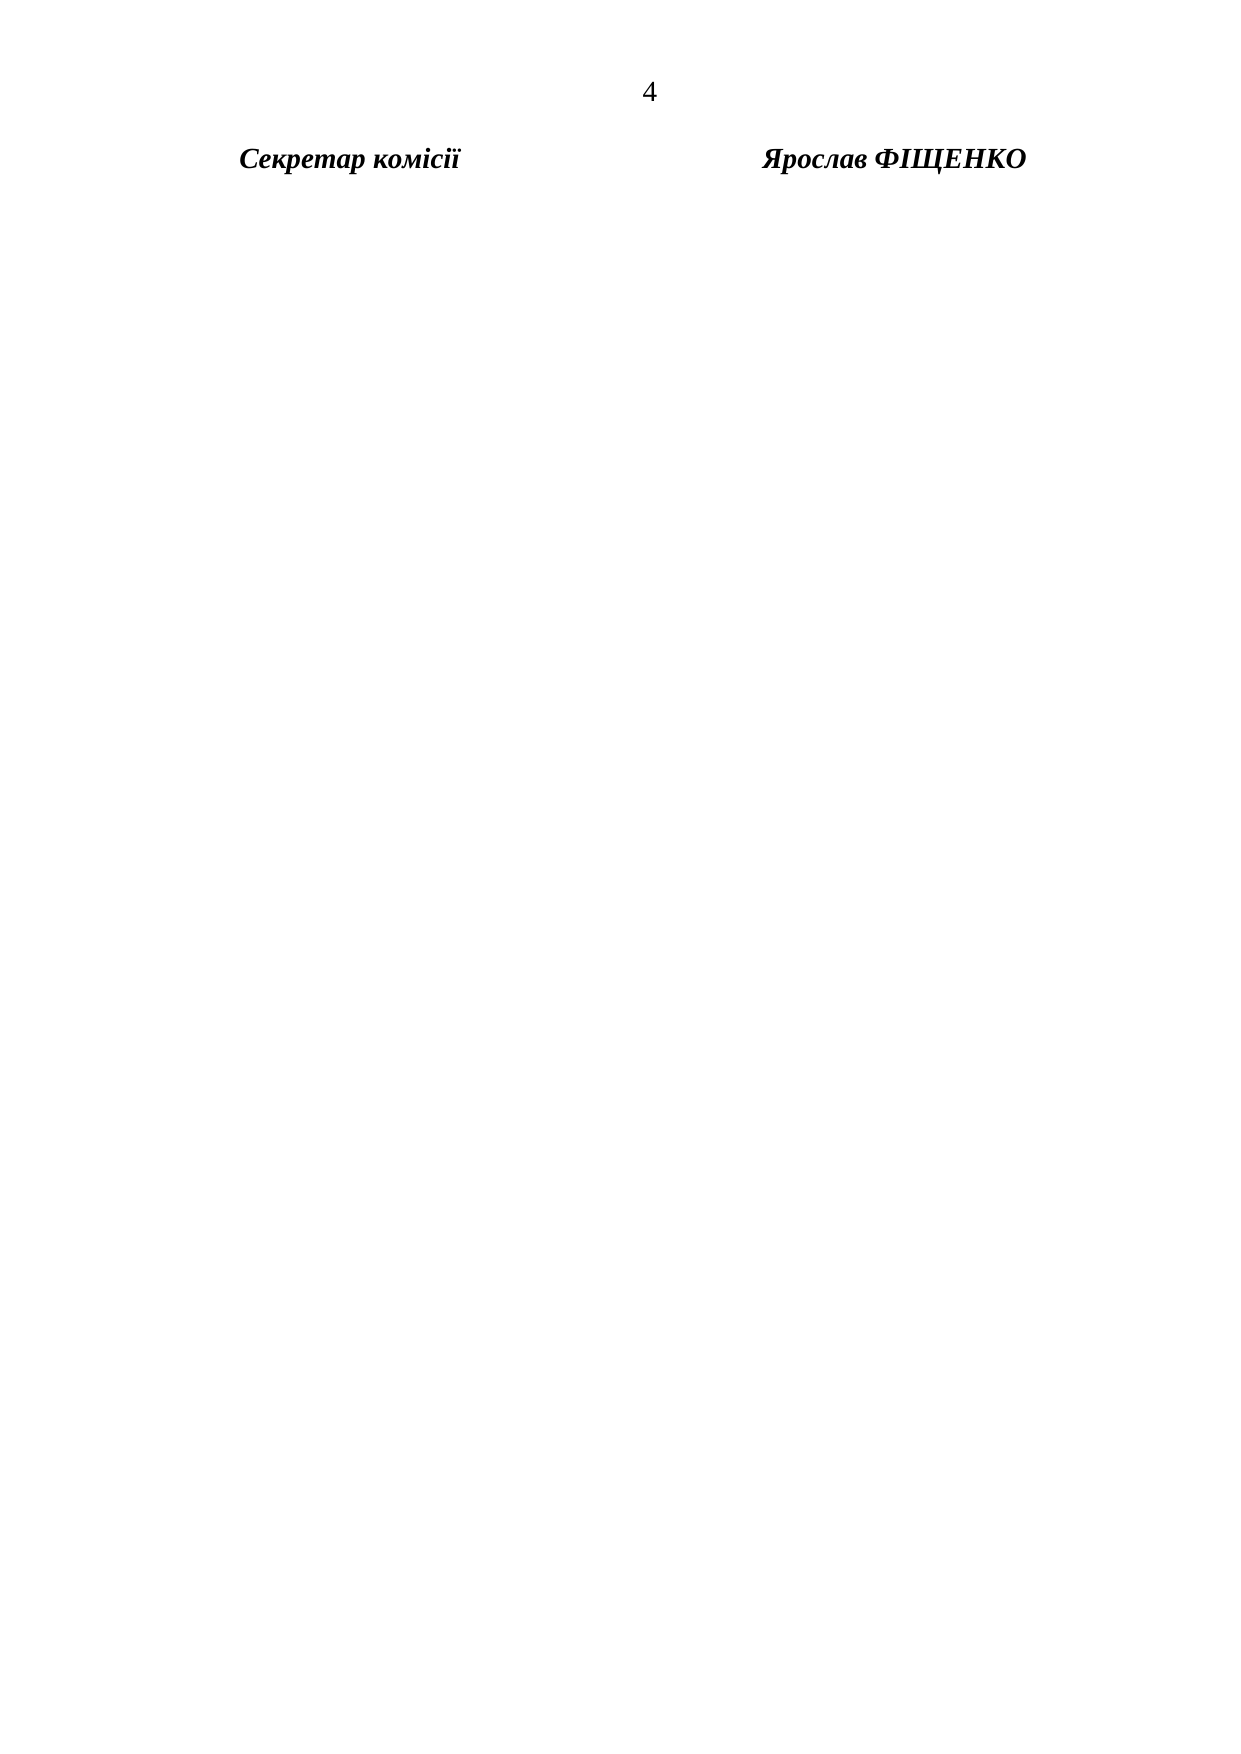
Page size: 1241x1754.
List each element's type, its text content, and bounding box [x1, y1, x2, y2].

table_cell Ярослав ФІЩЕНКО [678, 141, 1071, 174]
table_cell Секретар комісії [228, 141, 678, 174]
